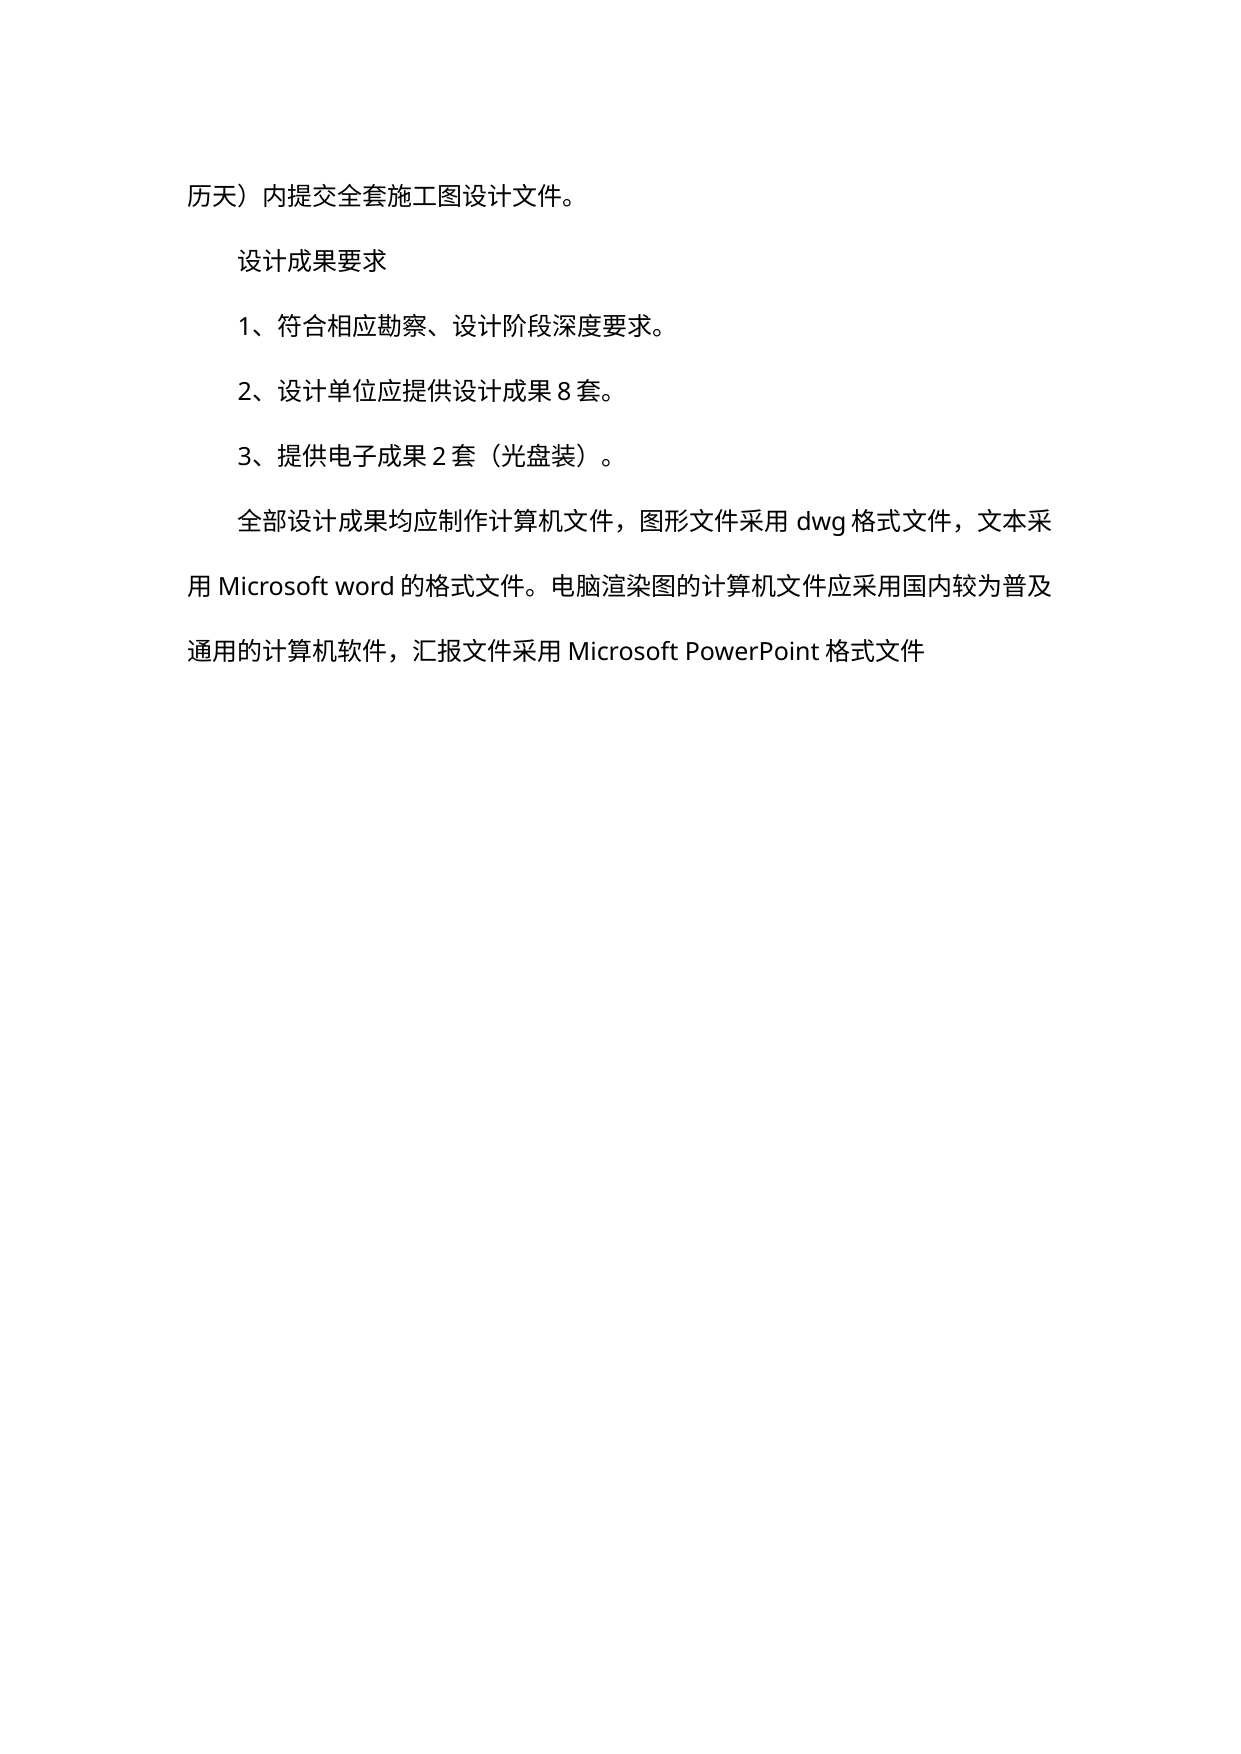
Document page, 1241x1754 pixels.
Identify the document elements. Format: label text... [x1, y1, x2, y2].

text 2、设计单位应提供设计成果8套。 [187, 357, 1053, 422]
text 3、提供电子成果2套（光盘装）。 [187, 422, 1053, 487]
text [187, 162, 1053, 227]
text 设计成果要求 [187, 227, 1053, 292]
text 全部设计成果均应制作计算机文件，图形文件采用dwg格式文件，文本采用Microsoft word的格式文件。电脑渲染图的计算机文件应采用国内较为普及、通用的计算机软件，汇报文件采用Microsoft PowerPoint格式文件 [187, 487, 1053, 682]
text 1、符合相应勘察、设计阶段深度要求。 [187, 292, 1053, 357]
